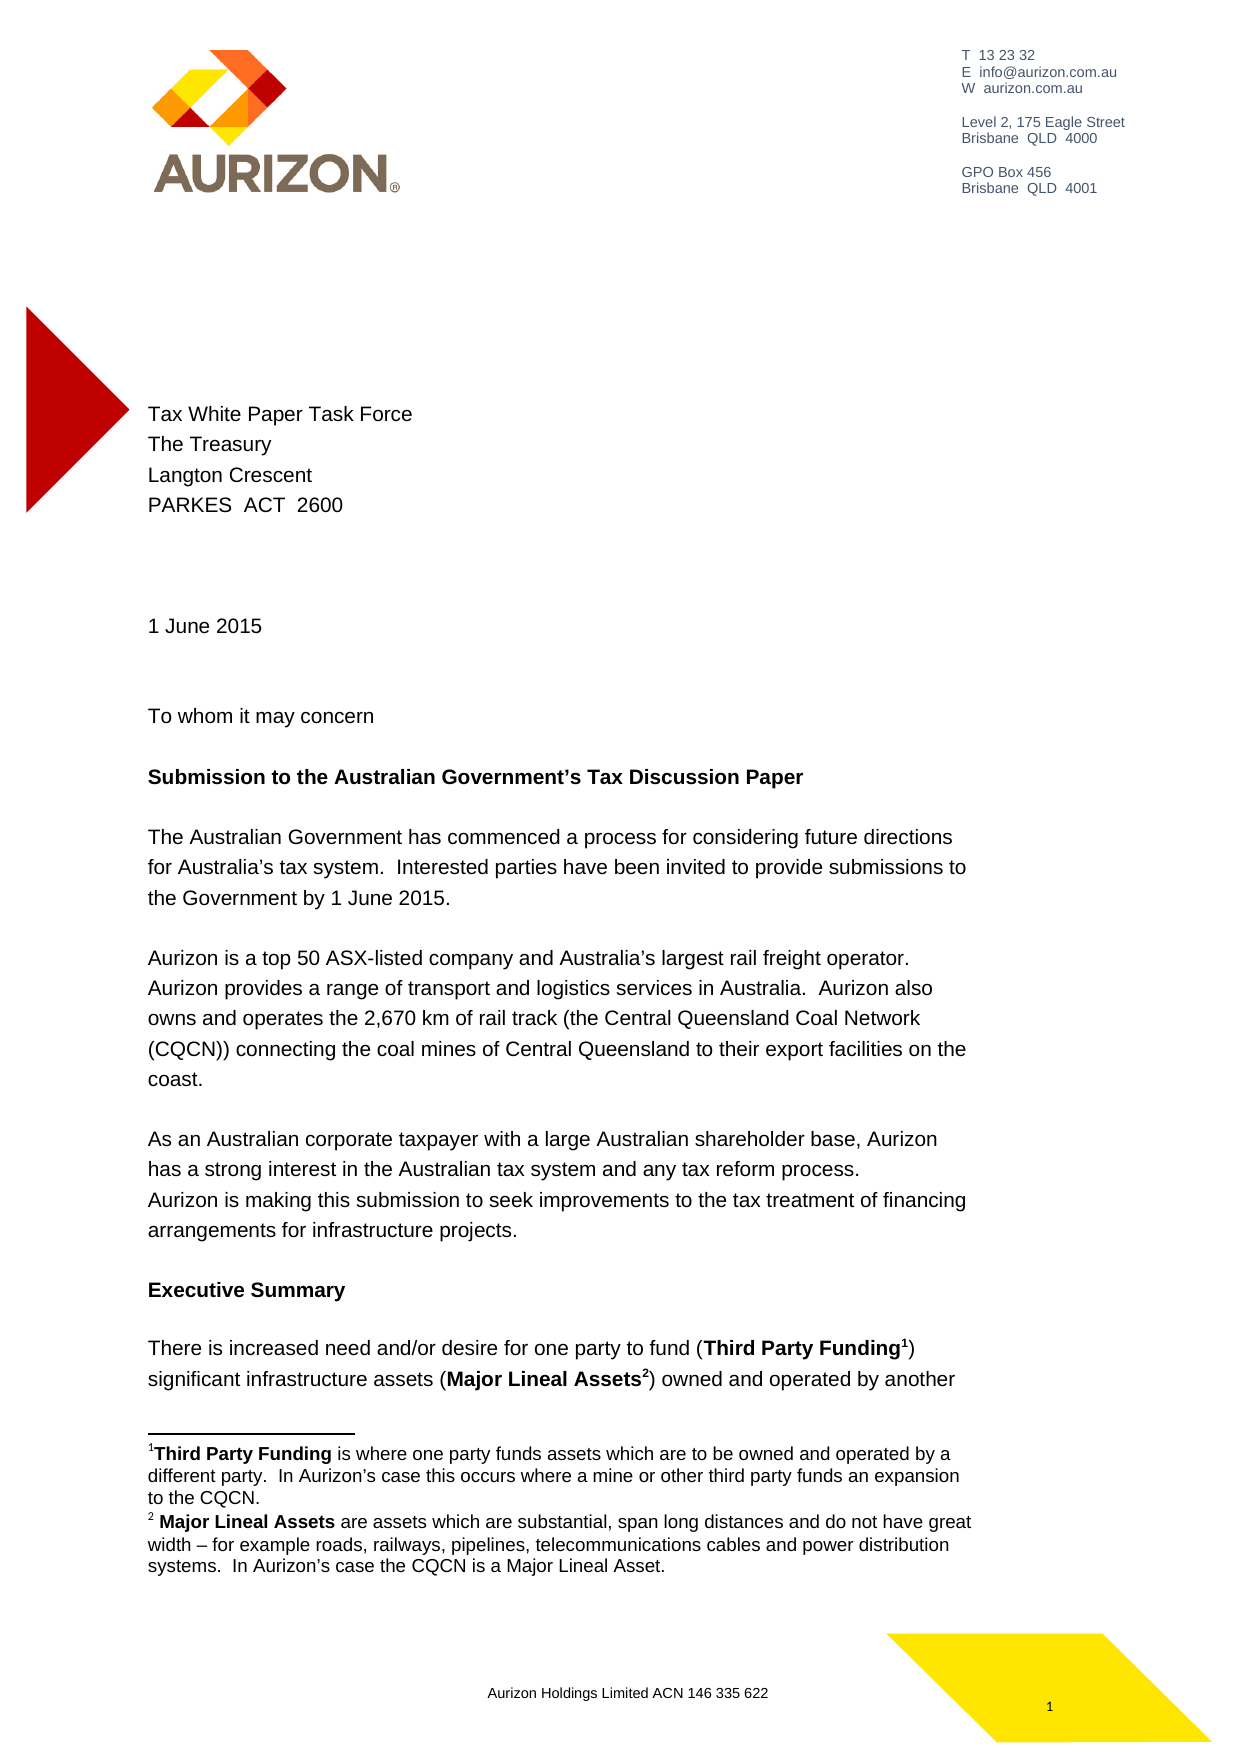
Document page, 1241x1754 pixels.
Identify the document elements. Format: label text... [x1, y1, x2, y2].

text Tax White Paper Task Force [148, 396, 974, 426]
text To whom it may concern [148, 698, 974, 728]
text As an Australian corporate taxpayer with a large Australian shareholder base, Aurizon has a strong interest in the Australian tax system and any tax reform process. [148, 1121, 974, 1181]
text Submission to the Australian Government’s Tax Discussion Paper [148, 758, 974, 788]
text PARKES ACT 2600 [148, 486, 974, 517]
text Aurizon is a top 50 ASX-listed company and Australia’s largest rail freight operator. Aurizon provides a range of transport and logistics services in Australia. Aurizon also owns and operates the 2,670 km of rail track (the Central Queensland Coal Network (CQCN)) connecting the coal mines of Central Queensland to their export facilities on the coast. [148, 939, 974, 1091]
text The Treasury [148, 426, 974, 456]
text The Australian Government has commenced a process for considering future directions for Australia’s tax system. Interested parties have been invited to provide submissions to the Government by 1 June 2015. [148, 819, 974, 909]
text Executive Summary [148, 1272, 974, 1302]
picture [111, 11, 441, 230]
text 1 June 2015 [148, 607, 974, 637]
text Aurizon is making this submission to seek improvements to the tax treatment of financing arrangements for infrastructure projects. [148, 1181, 974, 1242]
text Langton Crescent [148, 456, 974, 486]
